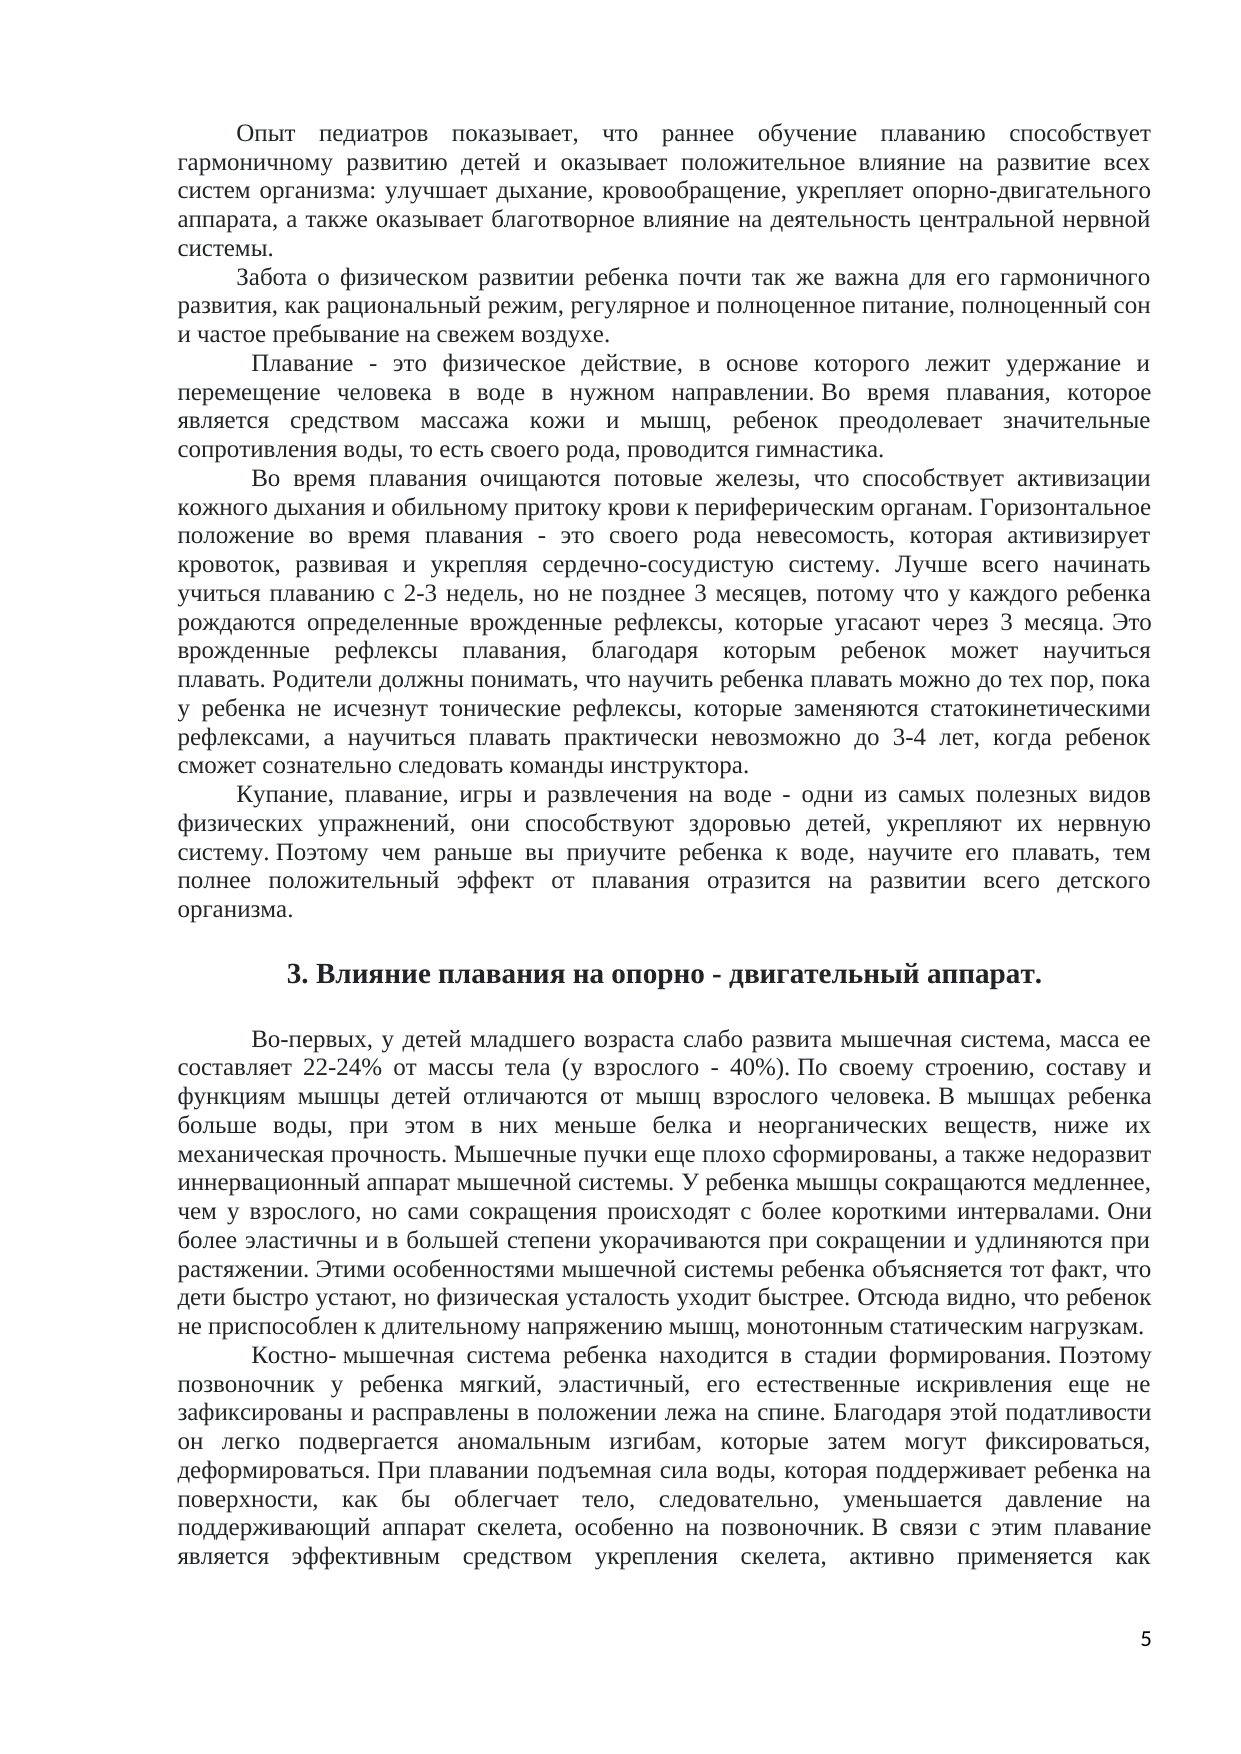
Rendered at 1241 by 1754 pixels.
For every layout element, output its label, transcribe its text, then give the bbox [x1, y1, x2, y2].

text Во-первых, у детей младшего возраста слабо развита мышечная система, масса ее составляет 22-24% от массы тела (у взрослого - 40%). По своему строению, составу и функциям мышцы детей отличаются от мышц взрослого человека. В мышцах ребенка больше воды, при этом в них меньше белка и неорганических веществ, ниже их механическая прочность. Мышечные пучки еще плохо сформированы, а также недоразвит иннервационный аппарат мышечной системы. У ребенка мышцы сокращаются медленнее, чем у взрослого, но сами сокращения происходят с более короткими интервалами. Они более эластичны и в большей степени укорачиваются при сокращении и удлиняются при растяжении. Этими особенностями мышечной системы ребенка объясняется тот факт, что дети быстро устают, но физическая усталость уходит быстрее. Отсюда видно, что ребенок не приспособлен к длительному напряжению мышц, монотонным статическим нагрузкам. [177, 1024, 1152, 1340]
text Опыт педиатров показывает, что раннее обучение плаванию способствует гармоничному развитию детей и оказывает положительное влияние на развитие всех систем организма: улучшает дыхание, кровообращение, укрепляет опорно-двигательного аппарата, а также оказывает благотворное влияние на деятельность центральной нервной системы. [177, 118, 1152, 262]
text Плавание - это физическое действие, в основе которого лежит удержание и перемещение человека в воде в нужном направлении. Во время плавания, которое является средством массажа кожи и мышц, ребенок преодолевает значительные сопротивления воды, то есть своего рода, проводится гимнастика. [177, 348, 1152, 463]
text 3. Влияние плавания на опорно - двигательный аппарат. [177, 957, 1152, 990]
text Во время плавания очищаются потовые железы, что способствует активизации кожного дыхания и обильному притоку крови к периферическим органам. Горизонтальное положение во время плавания - это своего рода невесомость, которая активизирует кровоток, развивая и укрепляя сердечно-сосудистую систему. Лучше всего начинать учиться плаванию с 2-3 недель, но не позднее 3 месяцев, потому что у каждого ребенка рождаются определенные врожденные рефлексы, которые угасают через 3 месяца. Это врожденные рефлексы плавания, благодаря которым ребенок может научиться плавать. Родители должны понимать, что научить ребенка плавать можно до тех пор, пока у ребенка не исчезнут тонические рефлексы, которые заменяются статокинетическими рефлексами, а научиться плавать практически невозможно до 3-4 лет, когда ребенок сможет сознательно следовать команды инструктора. [177, 463, 1152, 779]
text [177, 1340, 1152, 1570]
text Забота о физическом развитии ребенка почти так же важна для его гармоничного развития, как рациональный режим, регулярное и полноценное питание, полноценный сон и частое пребывание на свежем воздухе. [177, 262, 1152, 348]
text Купание, плавание, игры и развлечения на воде - одни из самых полезных видов физических упражнений, они способствуют здоровью детей, укрепляют их нервную систему. Поэтому чем раньше вы приучите ребенка к воде, научите его плавать, тем полнее положительный эффект от плавания отразится на развитии всего детского организма. [177, 779, 1152, 923]
